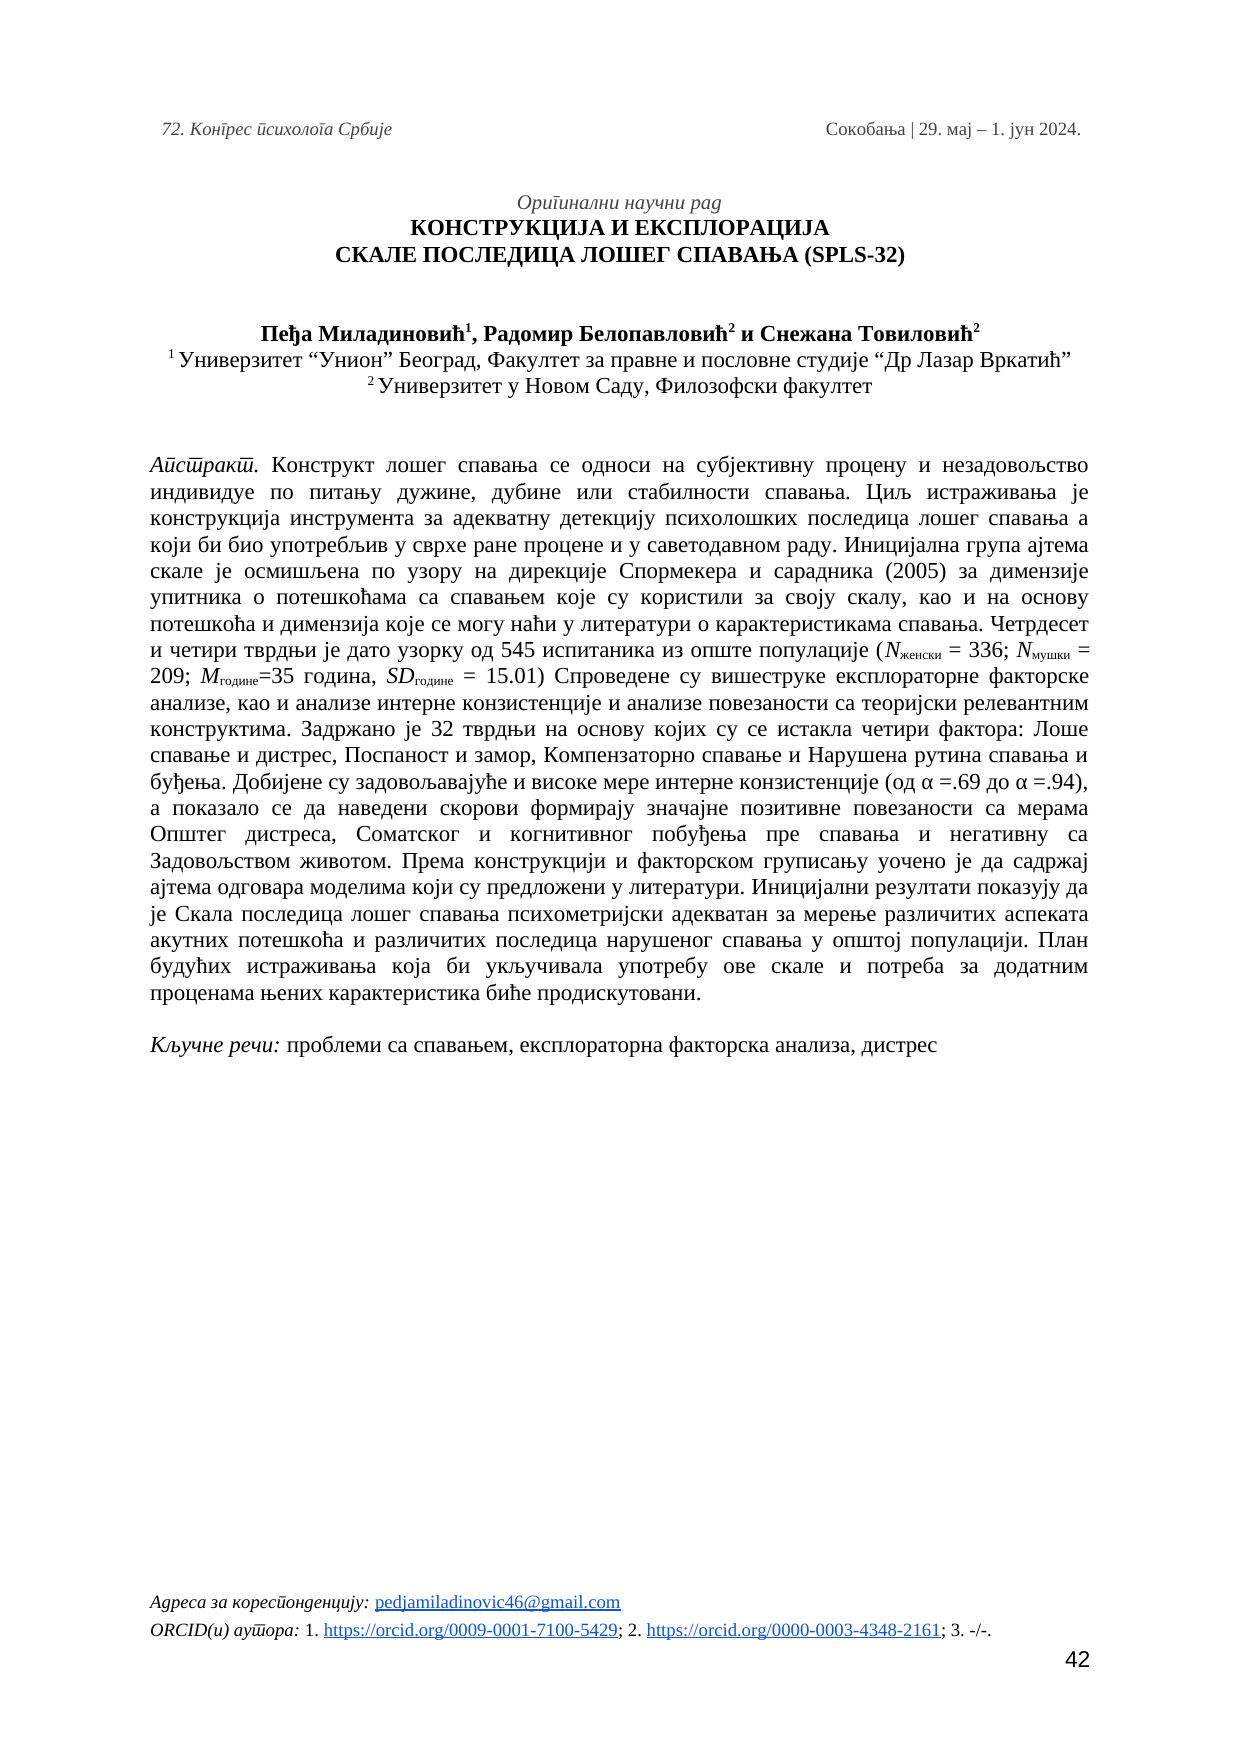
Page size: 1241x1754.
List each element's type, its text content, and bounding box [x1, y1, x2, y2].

text Оригинални научни рад [150, 190, 1090, 214]
text 2 Универзитет у Новом Саду, Филозофски факултет [150, 372, 1090, 399]
text КОНСТРУКЦИЈА И ЕКСПЛОРАЦИЈА СКАЛЕ ПОСЛЕДИЦА ЛОШЕГ СПАВАЊА (SPLS-32) [150, 214, 1090, 267]
text Апстракт. Конструкт лошег спавања се односи на субјективну процену и незадовољство индивидуе по питању дужине, дубине или стабилности спавања. Циљ истраживања је конструкција инструмента за адекватну детекцију психолошких последица лошег спавања а који би био употребљив у сврхе ране процене и у саветодавном раду. Иницијална група ајтема скале је осмишљена по узору на дирекције Спормекера и сарадника (2005) за димензије упитника о потешкоћама са спавањем које су користили за своју скалу, као и на основу потешкоћа и димензија које се могу наћи у литератури о карактеристикама спавања. Четрдесет и четири тврдњи је дато узорку од 545 испитаника из опште популације (Nженски = 336; Nмушки = 209; Mгодине=35 година, SDгодине = 15.01) Спроведене су вишеструке експлораторне факторске анализе, као и анализе интерне конзистенције и анализе повезаности са теоријски релевантним конструктима. Задржано је 32 тврдњи на основу којих су се истакла четири фактора: Лоше спавање и дистрес, Поспаност и замор, Компензаторно спавање и Нарушена рутина спавања и буђења. Добијене су задовољавајуће и високе мере интерне конзистенције (од α =.69 до α =.94), а показало се да наведени скорови формирају значајне позитивне повезаности са мерама Општег дистреса, Соматског и когнитивног побуђења пре спавања и негативну са Задовољством животом. Према конструкцији и факторском груписању уочено је да садржај ајтема одговара моделима који су предложени у литератури. Иницијални резултати показују да је Скала последица лошег спавања психометријски адекватан за мерење различитих аспеката акутних потешкоћа и различитих последица нарушеног спавања у општој популацији. План будућих истраживања која би укључивала употребу ове скале и потреба за додатним проценама њених карактеристика биће продискутовани. [150, 452, 1090, 1005]
text Кључне речи: проблеми са спавањем, експлораторна факторска анализа, дистрес [150, 1031, 1090, 1058]
text Пеђа Миладиновић1, Радомир Белопавловић2 и Снежана Товиловић2 [150, 320, 1090, 346]
text 1 Универзитет “Унион” Београд, Факултет за правне и пословне студије “Др Лазар Вркатић” [150, 346, 1090, 372]
